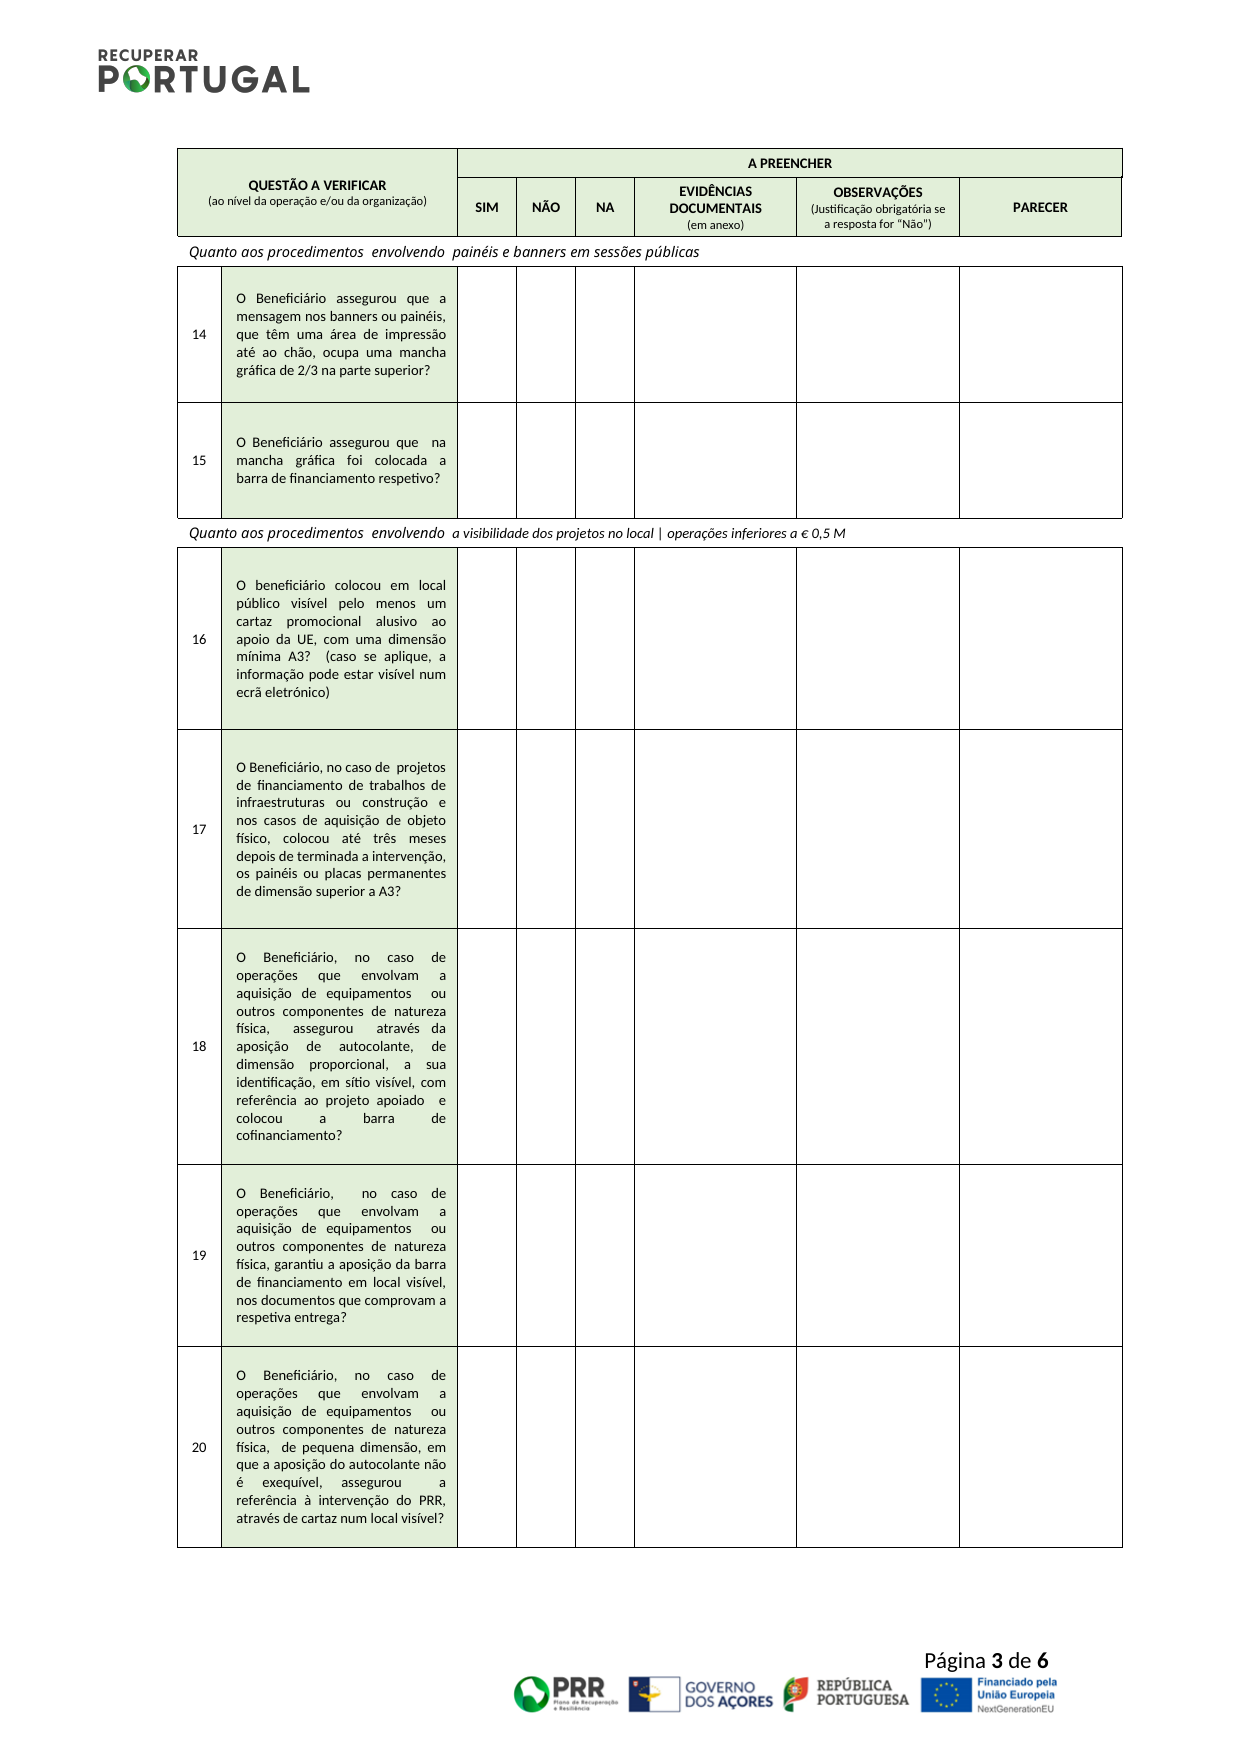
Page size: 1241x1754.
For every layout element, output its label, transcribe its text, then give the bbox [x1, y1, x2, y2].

table_cell [517, 1347, 575, 1547]
table_cell [960, 548, 1122, 729]
table_cell [797, 548, 959, 729]
table_cell [960, 267, 1122, 402]
table_cell NA [576, 178, 634, 236]
table_cell 18 [178, 929, 221, 1164]
table_cell [635, 1165, 796, 1346]
table_cell Quanto aos procedimentos envolvendo painéis e banners em sessões públicas [178, 237, 1122, 266]
table_cell [635, 403, 796, 518]
table_cell [458, 548, 516, 729]
table_cell 19 [178, 1165, 221, 1346]
table_cell O Beneficiário assegurou que na mancha gráfica foi colocada a barra de financiamento respetivo? [222, 403, 457, 518]
table_cell [458, 403, 516, 518]
picture [88, 40, 320, 102]
table_cell [635, 548, 796, 729]
table_cell [576, 548, 634, 729]
table_cell [576, 929, 634, 1164]
table_cell 14 [178, 267, 221, 402]
table_cell EVIDÊNCIAS DOCUMENTAIS (em anexo) [635, 178, 796, 236]
table_cell [517, 730, 575, 928]
table_cell [458, 267, 516, 402]
table_cell [797, 1165, 959, 1346]
table_cell 17 [178, 730, 221, 928]
table_cell [576, 1165, 634, 1346]
table_cell [458, 730, 516, 928]
table_cell [517, 267, 575, 402]
table_cell O Beneficiário assegurou que a mensagem nos banners ou painéis, que têm uma área de impressão até ao chão, ocupa uma mancha gráfica de 2/3 na parte superior? [222, 267, 457, 402]
table_cell [576, 267, 634, 402]
table_cell [797, 730, 959, 928]
table_cell [797, 929, 959, 1164]
table_header A PREENCHER [458, 149, 1122, 177]
table_cell PARECER [960, 178, 1121, 236]
table_cell [960, 1347, 1122, 1547]
table_cell SIM [458, 178, 516, 236]
table_cell [517, 403, 575, 518]
table_cell [517, 929, 575, 1164]
table_cell [517, 1165, 575, 1346]
table_cell [797, 267, 959, 402]
table_cell NÃO [517, 178, 575, 236]
table_cell [797, 1347, 959, 1547]
picture [510, 1674, 1064, 1714]
table_cell [635, 929, 796, 1164]
table_cell [458, 1347, 516, 1547]
table_cell O beneficiário colocou em local público visível pelo menos um cartaz promocional alusivo ao apoio da UE, com uma dimensão mínima A3? (caso se aplique, a informação pode estar visível num ecrã eletrónico) [222, 548, 457, 729]
table_cell Quanto aos procedimentos envolvendo a visibilidade dos projetos no local | operações inferiores a € 0,5 M [178, 519, 1122, 547]
table_cell [960, 1165, 1122, 1346]
table_cell O Beneficiário, no caso de projetos de financiamento de trabalhos de infraestruturas ou construção e nos casos de aquisição de objeto físico, colocou até três meses depois de terminada a intervenção, os painéis ou placas permanentes de dimensão superior a A3? [222, 730, 457, 928]
table_cell OBSERVAÇÕES (Justificação obrigatória se a resposta for “Não”) [797, 178, 959, 236]
table_cell [635, 267, 796, 402]
table_cell [960, 403, 1122, 518]
table_cell O Beneficiário, no caso de operações que envolvam a aquisição de equipamentos ou outros componentes de natureza física, de pequena dimensão, em que a aposição do autocolante não é exequível, assegurou a referência à intervenção do PRR, através de cartaz num local visível? [222, 1347, 457, 1547]
table_cell [960, 730, 1122, 928]
table_cell [576, 730, 634, 928]
table_cell [517, 548, 575, 729]
table_cell [960, 929, 1122, 1164]
table_cell O Beneficiário, no caso de operações que envolvam a aquisição de equipamentos ou outros componentes de natureza física, assegurou através da aposição de autocolante, de dimensão proporcional, a sua identificação, em sítio visível, com referência ao projeto apoiado e colocou a barra de cofinanciamento? [222, 929, 457, 1164]
table_cell 16 [178, 548, 221, 729]
table_cell [797, 403, 959, 518]
table_cell [458, 929, 516, 1164]
table_cell [635, 1347, 796, 1547]
table_cell [576, 1347, 634, 1547]
table_header QUESTÃO A VERIFICAR (ao nível da operação e/ou da organização) [178, 149, 457, 236]
table_cell [576, 403, 634, 518]
table_cell [458, 1165, 516, 1346]
table_cell O Beneficiário, no caso de operações que envolvam a aquisição de equipamentos ou outros componentes de natureza física, garantiu a aposição da barra de financiamento em local visível, nos documentos que comprovam a respetiva entrega? [222, 1165, 457, 1346]
table_cell 15 [178, 403, 221, 518]
table_cell [635, 730, 796, 928]
table_cell 20 [178, 1347, 221, 1547]
